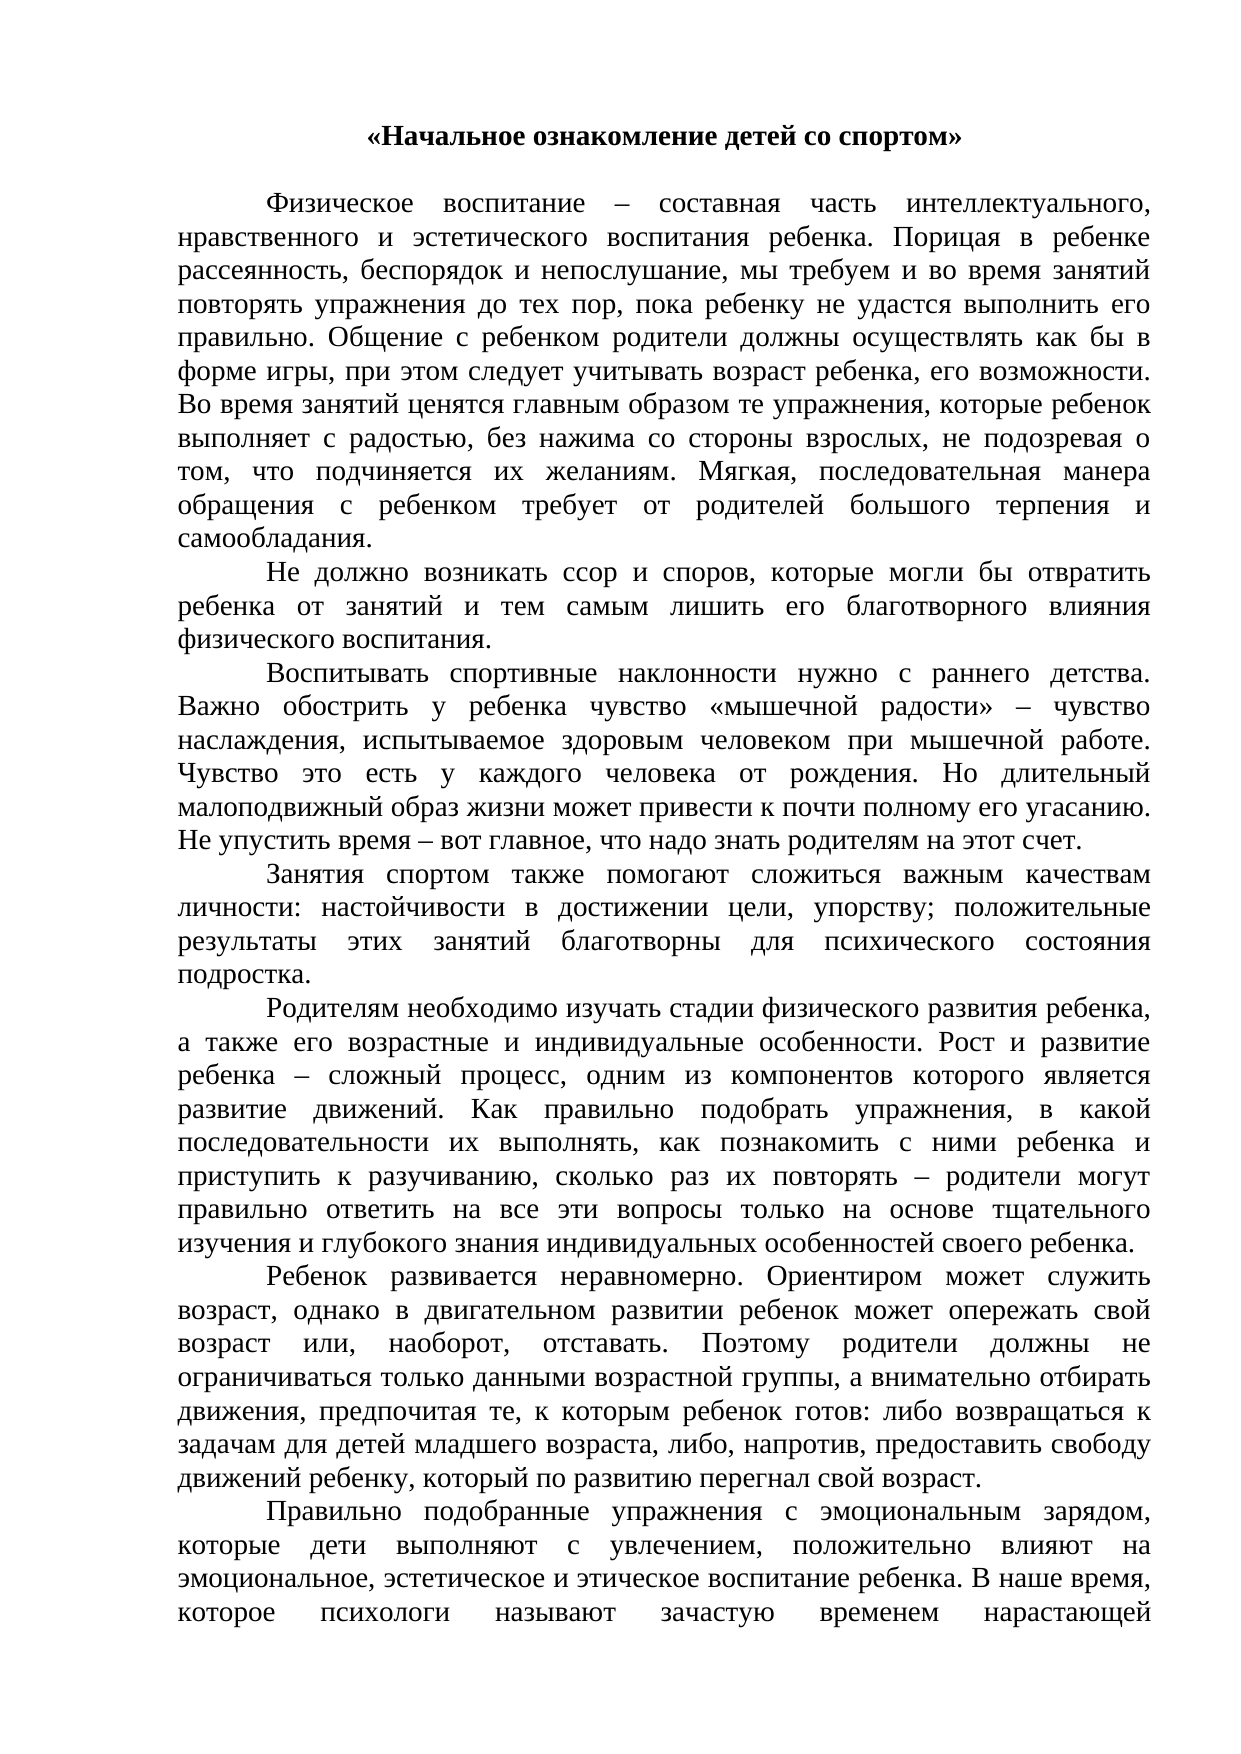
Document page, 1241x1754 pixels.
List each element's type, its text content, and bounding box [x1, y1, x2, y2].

text Родителям необходимо изучать стадии физического развития ребенка, а также его возрастные и индивидуальные особенности. Рост и развитие ребенка – сложный процесс, одним из компонентов которого является развитие движений. Как правильно подобрать упражнения, в какой последовательности их выполнять, как познакомить с ними ребенка и приступить к разучиванию, сколько раз их повторять – родители могут правильно ответить на все эти вопросы только на основе тщательного изучения и глубокого знания индивидуальных особенностей своего ребенка. [177, 990, 1152, 1258]
text Не должно возникать ссор и споров, которые могли бы отвратить ребенка от занятий и тем самым лишить его благотворного влияния физического воспитания. [177, 554, 1152, 655]
text Воспитывать спортивные наклонности нужно с раннего детства. Важно обострить у ребенка чувство «мышечной радости» – чувство наслаждения, испытываемое здоровым человеком при мышечной работе. Чувство это есть у каждого человека от рождения. Но длительный малоподвижный образ жизни может привести к почти полному его угасанию. Не упустить время – вот главное, что надо знать родителям на этот счет. [177, 655, 1152, 856]
text Занятия спортом также помогают сложиться важным качествам личности: настойчивости в достижении цели, упорству; положительные результаты этих занятий благотворны для психического состояния подростка. [177, 856, 1152, 990]
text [177, 1493, 1152, 1627]
text Физическое воспитание – составная часть интеллектуального, нравственного и эстетического воспитания ребенка. Порицая в ребенке рассеянность, беспорядок и непослушание, мы требуем и во время занятий повторять упражнения до тех пор, пока ребенку не удастся выполнить его правильно. Общение с ребенком родители должны осуществлять как бы в форме игры, при этом следует учитывать возраст ребенка, его возможности. Во время занятий ценятся главным образом те упражнения, которые ребенок выполняет с радостью, без нажима со стороны взрослых, не подозревая о том, что подчиняется их желаниям. Мягкая, последовательная манера обращения с ребенком требует от родителей большого терпения и самообладания. [177, 185, 1152, 554]
text «Начальное ознакомление детей со спортом» [177, 118, 1152, 152]
text Ребенок развивается неравномерно. Ориентиром может служить возраст, однако в двигательном развитии ребенок может опережать свой возраст или, наоборот, отставать. Поэтому родители должны не ограничиваться только данными возрастной группы, а внимательно отбирать движения, предпочитая те, к которым ребенок готов: либо возвращаться к задачам для детей младшего возраста, либо, напротив, предоставить свободу движений ребенку, который по развитию перегнал свой возраст. [177, 1258, 1152, 1493]
